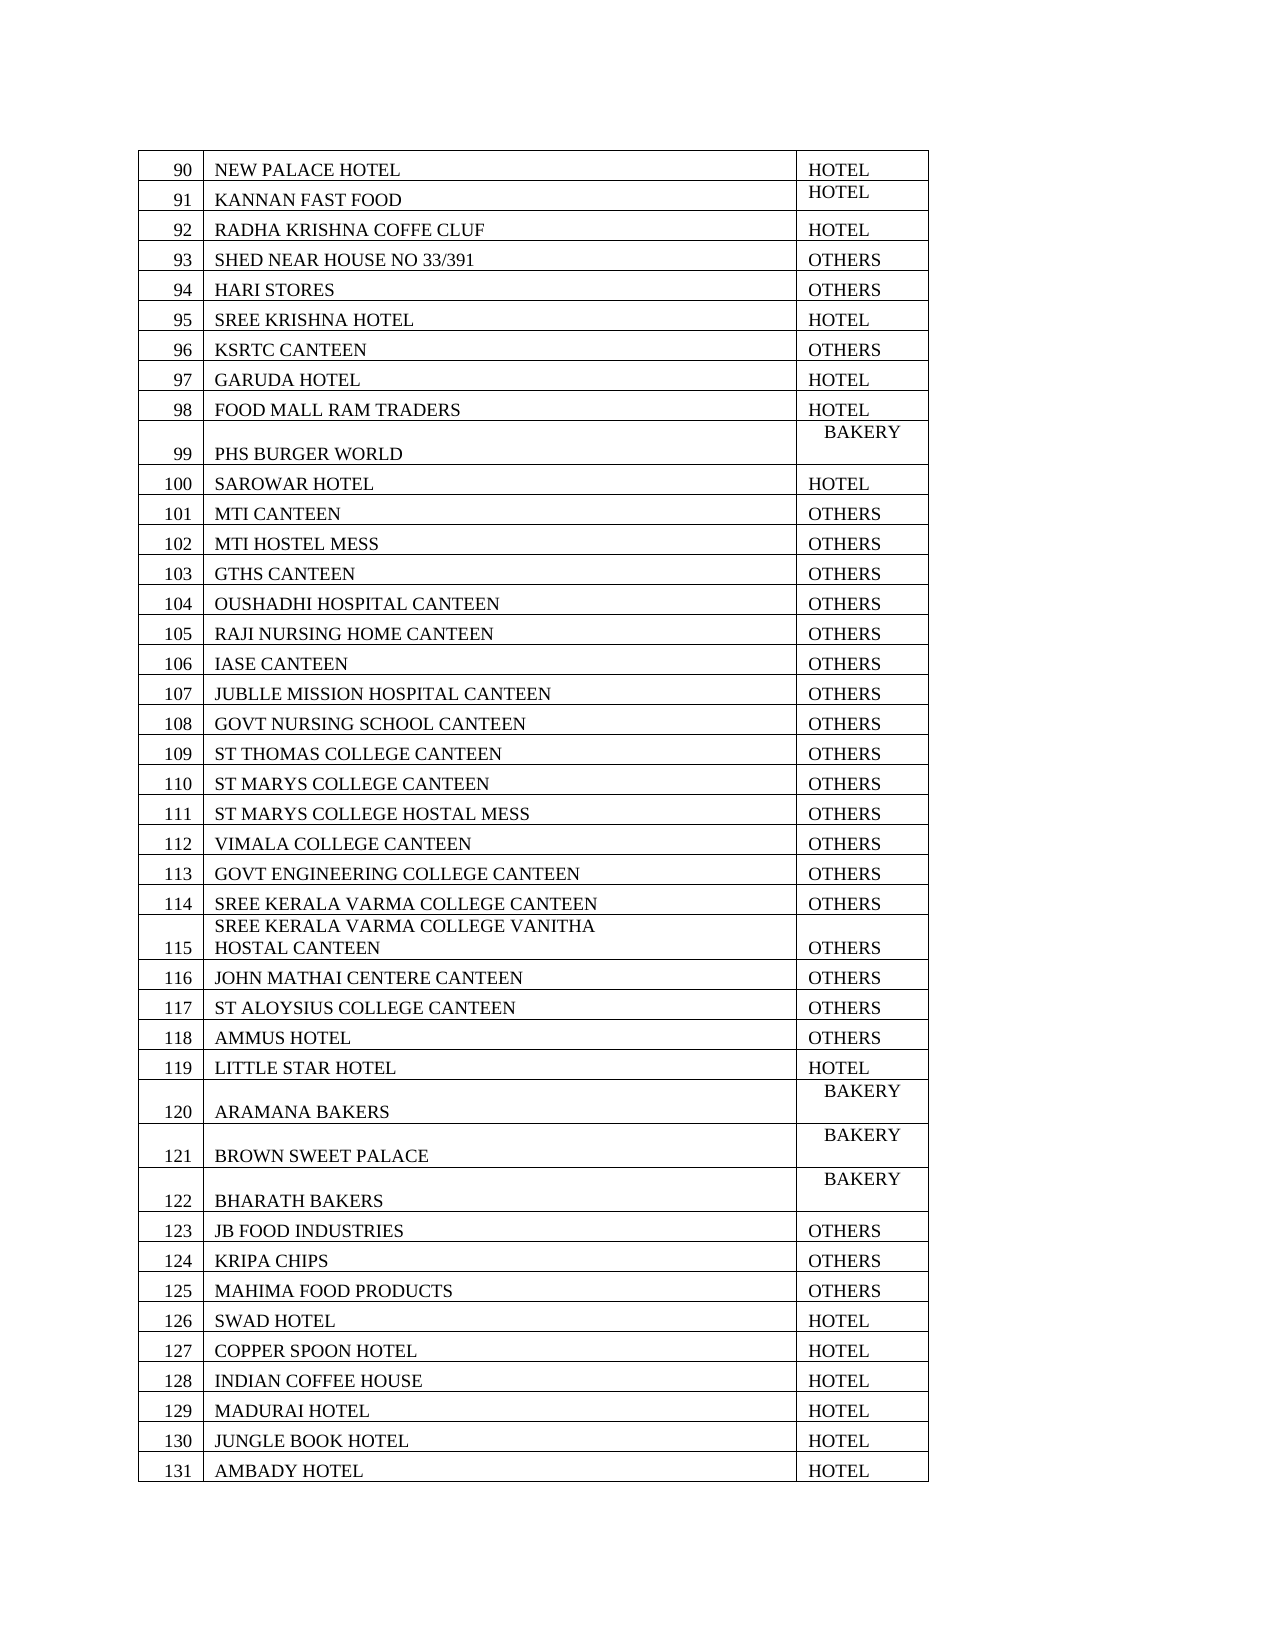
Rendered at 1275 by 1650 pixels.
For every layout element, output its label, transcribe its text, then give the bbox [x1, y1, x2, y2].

table_cell BAKERY [797, 1080, 928, 1123]
table_cell 111 [139, 795, 203, 824]
table_cell RADHA KRISHNA COFFE CLUF [204, 211, 796, 240]
table_cell OTHERS [797, 495, 928, 524]
table_cell OTHERS [797, 585, 928, 614]
table_cell FOOD MALL RAM TRADERS [204, 391, 796, 420]
table_cell VIMALA COLLEGE CANTEEN [204, 825, 796, 854]
table_cell 112 [139, 825, 203, 854]
table_cell KSRTC CANTEEN [204, 331, 796, 360]
table_cell OTHERS [797, 645, 928, 674]
table_cell 93 [139, 241, 203, 270]
table_cell KRIPA CHIPS [204, 1242, 796, 1271]
table_cell BAKERY [797, 1124, 928, 1167]
table_cell OTHERS [797, 525, 928, 554]
table_cell HOTEL [797, 1302, 928, 1331]
table_cell OTHERS [797, 615, 928, 644]
table_cell ST ALOYSIUS COLLEGE CANTEEN [204, 990, 796, 1019]
table_cell OTHERS [797, 915, 928, 959]
table_cell MTI HOSTEL MESS [204, 525, 796, 554]
table_cell 110 [139, 765, 203, 794]
table_cell HOTEL [797, 1452, 928, 1481]
table_cell 122 [139, 1168, 203, 1211]
table_cell HOTEL [797, 1422, 928, 1451]
table_cell AMBADY HOTEL [204, 1452, 796, 1481]
table_cell HOTEL [797, 361, 928, 390]
table_cell OTHERS [797, 885, 928, 914]
table_cell HOTEL [797, 1362, 928, 1391]
table_cell 125 [139, 1272, 203, 1301]
table_cell PHS BURGER WORLD [204, 421, 796, 464]
table_cell 119 [139, 1050, 203, 1079]
table_cell OTHERS [797, 271, 928, 300]
table_cell MADURAI HOTEL [204, 1392, 796, 1421]
table_cell MAHIMA FOOD PRODUCTS [204, 1272, 796, 1301]
table_cell HOTEL [797, 301, 928, 330]
table_cell BROWN SWEET PALACE [204, 1124, 796, 1167]
table_cell 100 [139, 465, 203, 494]
table_cell HOTEL [797, 1332, 928, 1361]
table_cell 118 [139, 1020, 203, 1049]
table_cell JUBLLE MISSION HOSPITAL CANTEEN [204, 675, 796, 704]
table_cell COPPER SPOON HOTEL [204, 1332, 796, 1361]
table_cell ST MARYS COLLEGE CANTEEN [204, 765, 796, 794]
table_cell 96 [139, 331, 203, 360]
table_cell 104 [139, 585, 203, 614]
table_cell NEW PALACE HOTEL [204, 151, 796, 180]
table_cell HOTEL [797, 1050, 928, 1079]
table_cell OTHERS [797, 1272, 928, 1301]
table_cell OTHERS [797, 795, 928, 824]
table_cell OTHERS [797, 1242, 928, 1271]
table_cell 97 [139, 361, 203, 390]
table_cell OTHERS [797, 555, 928, 584]
table_cell AMMUS HOTEL [204, 1020, 796, 1049]
table_cell 128 [139, 1362, 203, 1391]
table_cell OTHERS [797, 825, 928, 854]
table_cell IASE CANTEEN [204, 645, 796, 674]
table_cell OUSHADHI HOSPITAL CANTEEN [204, 585, 796, 614]
table_cell BAKERY [797, 421, 928, 464]
table_cell 91 [139, 181, 203, 210]
table_cell BHARATH BAKERS [204, 1168, 796, 1211]
table_cell 94 [139, 271, 203, 300]
table_cell SWAD HOTEL [204, 1302, 796, 1331]
table_cell 101 [139, 495, 203, 524]
table_cell RAJI NURSING HOME CANTEEN [204, 615, 796, 644]
table_cell 121 [139, 1124, 203, 1167]
table_cell 115 [139, 915, 203, 959]
table_cell 129 [139, 1392, 203, 1421]
table_cell 126 [139, 1302, 203, 1331]
table_cell OTHERS [797, 675, 928, 704]
table_cell OTHERS [797, 990, 928, 1019]
table_cell 92 [139, 211, 203, 240]
table_cell HOTEL [797, 181, 928, 210]
table_cell SAROWAR HOTEL [204, 465, 796, 494]
table_cell 98 [139, 391, 203, 420]
table_cell GOVT ENGINEERING COLLEGE CANTEEN [204, 855, 796, 884]
table_cell JUNGLE BOOK HOTEL [204, 1422, 796, 1451]
table_cell 107 [139, 675, 203, 704]
table_cell 127 [139, 1332, 203, 1361]
table_cell OTHERS [797, 735, 928, 764]
table_cell 90 [139, 151, 203, 180]
table_cell 117 [139, 990, 203, 1019]
table_cell LITTLE STAR HOTEL [204, 1050, 796, 1079]
table_cell 123 [139, 1212, 203, 1241]
table_cell BAKERY [797, 1168, 928, 1211]
table_cell 95 [139, 301, 203, 330]
table_cell JB FOOD INDUSTRIES [204, 1212, 796, 1241]
table_cell 99 [139, 421, 203, 464]
table_cell 103 [139, 555, 203, 584]
table_cell OTHERS [797, 705, 928, 734]
table_cell 114 [139, 885, 203, 914]
table_cell 109 [139, 735, 203, 764]
table_cell OTHERS [797, 855, 928, 884]
table_cell JOHN MATHAI CENTERE CANTEEN [204, 960, 796, 989]
table_cell OTHERS [797, 960, 928, 989]
table_cell GTHS CANTEEN [204, 555, 796, 584]
table_cell GARUDA HOTEL [204, 361, 796, 390]
table_cell OTHERS [797, 1212, 928, 1241]
table_cell SREE KERALA VARMA COLLEGE VANITHA HOSTAL CANTEEN [204, 915, 796, 959]
table_cell 106 [139, 645, 203, 674]
table_cell 130 [139, 1422, 203, 1451]
table_cell OTHERS [797, 241, 928, 270]
table_cell HOTEL [797, 1392, 928, 1421]
table_cell HOTEL [797, 465, 928, 494]
table_cell ST THOMAS COLLEGE CANTEEN [204, 735, 796, 764]
table_cell 102 [139, 525, 203, 554]
table_cell 105 [139, 615, 203, 644]
table_cell KANNAN FAST FOOD [204, 181, 796, 210]
table_cell OTHERS [797, 1020, 928, 1049]
table_cell HOTEL [797, 151, 928, 180]
table_cell 124 [139, 1242, 203, 1271]
table_cell 116 [139, 960, 203, 989]
table_cell ARAMANA BAKERS [204, 1080, 796, 1123]
table_cell SREE KERALA VARMA COLLEGE CANTEEN [204, 885, 796, 914]
table_cell SHED NEAR HOUSE NO 33/391 [204, 241, 796, 270]
table_cell HARI STORES [204, 271, 796, 300]
table_cell ST MARYS COLLEGE HOSTAL MESS [204, 795, 796, 824]
table_cell 120 [139, 1080, 203, 1123]
table_cell INDIAN COFFEE HOUSE [204, 1362, 796, 1391]
table_cell OTHERS [797, 331, 928, 360]
table_cell HOTEL [797, 391, 928, 420]
table_cell GOVT NURSING SCHOOL CANTEEN [204, 705, 796, 734]
table_cell OTHERS [797, 765, 928, 794]
table_cell 113 [139, 855, 203, 884]
table_cell SREE KRISHNA HOTEL [204, 301, 796, 330]
table_cell 108 [139, 705, 203, 734]
table_cell HOTEL [797, 211, 928, 240]
table_cell 131 [139, 1452, 203, 1481]
table_cell MTI CANTEEN [204, 495, 796, 524]
